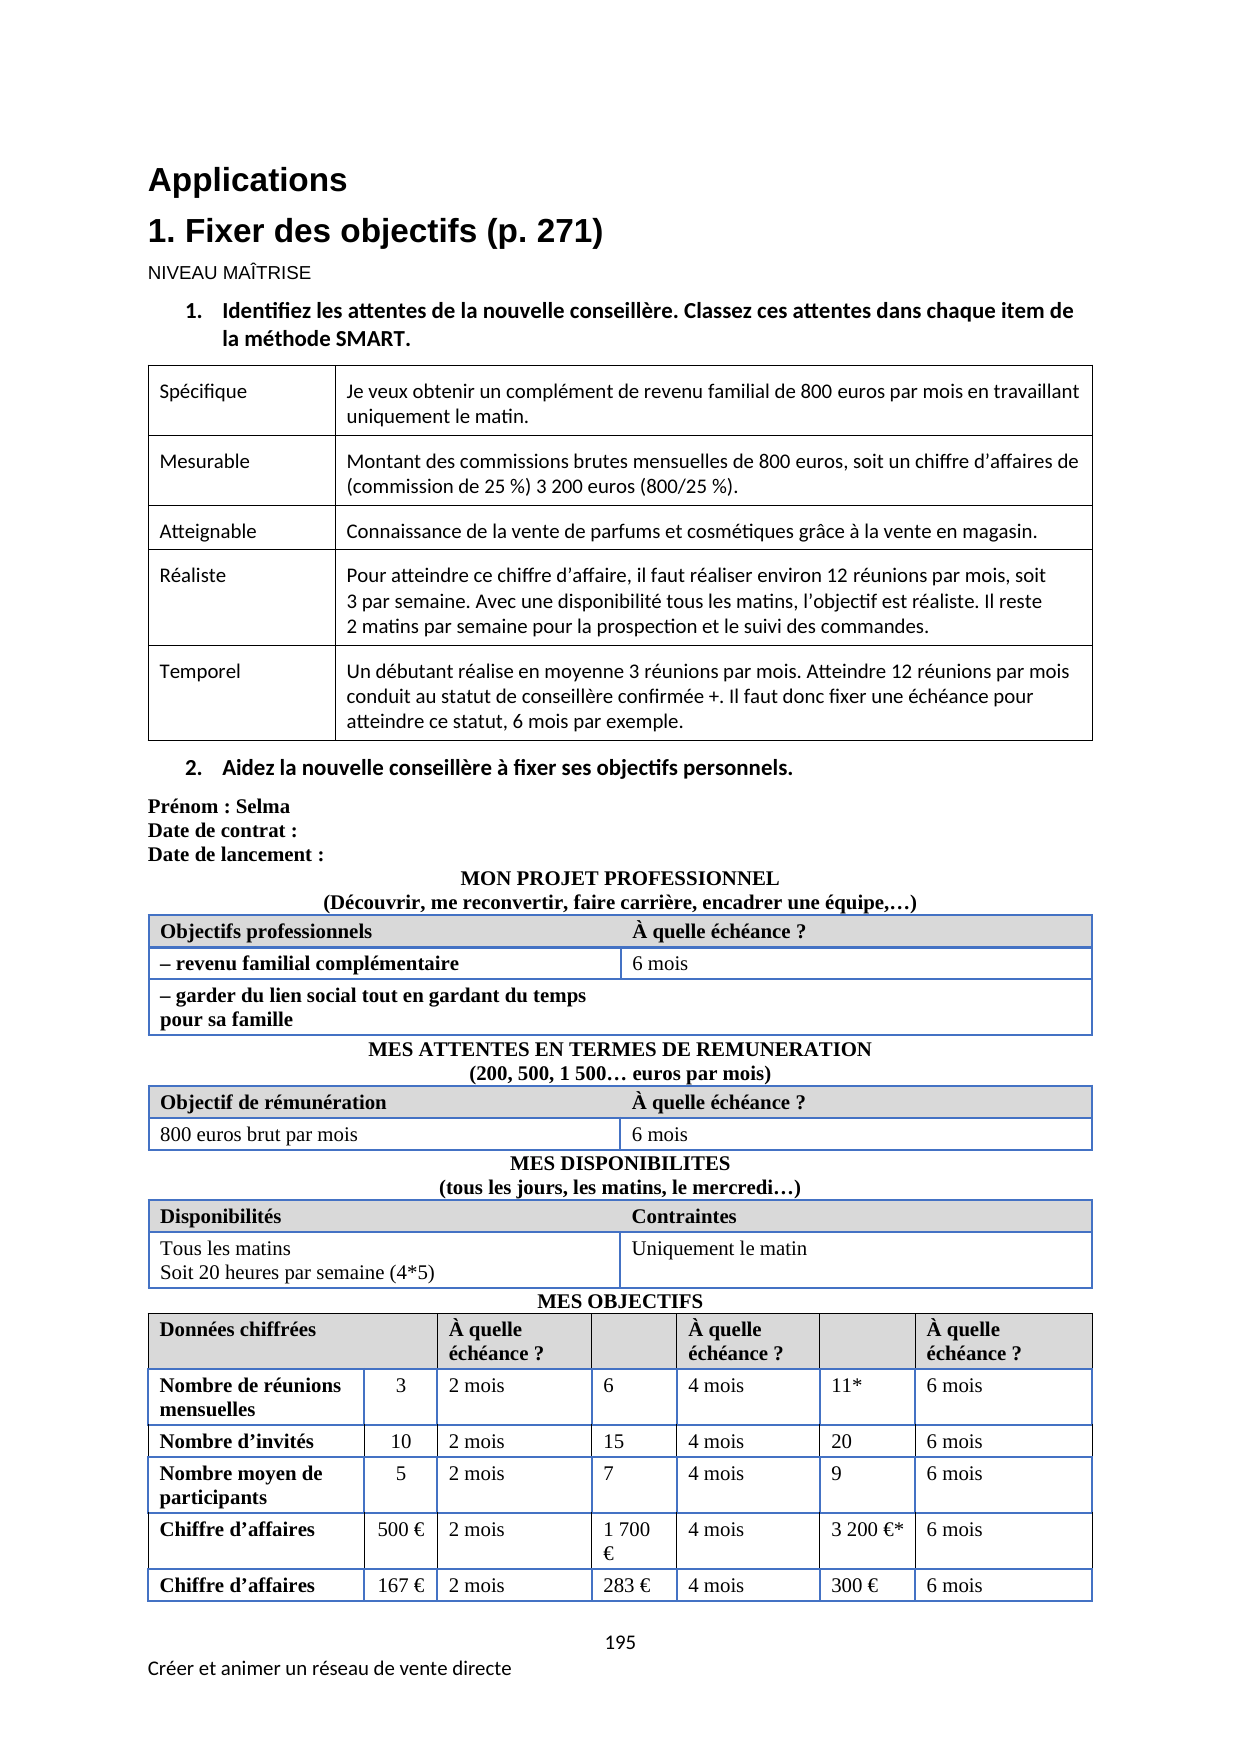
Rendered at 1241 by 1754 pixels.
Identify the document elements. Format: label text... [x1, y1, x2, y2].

table_header [592, 1314, 676, 1368]
table_cell 3 [365, 1370, 436, 1424]
table_cell – garder du lien social tout en gardant du temps pour sa famille [150, 980, 621, 1034]
table_cell 4 mois [677, 1514, 819, 1568]
text NIVEAU MAÎTRISE [148, 262, 1093, 283]
text MES ATTENTES EN TERMES DE REMUNERATION [148, 1036, 1093, 1061]
table_cell 10 [365, 1426, 437, 1456]
table_cell 11* [821, 1370, 914, 1424]
table_cell 7 [593, 1458, 676, 1512]
table_cell Nombre de réunions mensuelles [149, 1370, 363, 1424]
table_cell Chiffre d’affaires [149, 1514, 364, 1568]
table_cell 4 mois [678, 1570, 819, 1600]
table_header À quelle échéance ? [620, 1087, 1091, 1117]
list Identifiez les attentes de la nouvelle conseillère. Classez ces attentes dans chaque item de la méthode SMART. [185, 296, 1093, 352]
table_cell Nombre moyen de participants [149, 1458, 363, 1512]
table_header Objectifs professionnels [150, 916, 621, 946]
table_cell 500 € [365, 1514, 437, 1568]
table_cell Temporel [149, 646, 335, 740]
table_cell 3 200 €* [820, 1514, 915, 1568]
table_cell 6 mois [916, 1426, 1092, 1456]
table_header Contraintes [620, 1201, 1091, 1231]
table_cell 1 700 € [592, 1514, 676, 1568]
table_header À quelle échéance ? [677, 1314, 819, 1368]
table_cell 15 [592, 1426, 676, 1456]
table_cell Connaissance de la vente de parfums et cosmétiques grâce à la vente en magasin. [336, 506, 1092, 549]
text (200, 500, 1 500… euros par mois) [148, 1061, 1093, 1084]
text MON PROJET PROFESSIONNEL [148, 866, 1093, 890]
table_cell 283 € [593, 1570, 676, 1600]
table_header Je veux obtenir un complément de revenu familial de 800 euros par mois en travaillant uniquement le matin. [336, 366, 1092, 434]
table_header À quelle échéance ? [438, 1314, 591, 1368]
table_cell 6 mois [916, 1370, 1091, 1424]
table_cell Tous les matins Soit 20 heures par semaine (4*5) [150, 1233, 619, 1287]
table_header Données chiffrées [149, 1314, 437, 1368]
text Aidez la nouvelle conseillère à fixer ses objectifs personnels. [185, 753, 1093, 782]
table_cell Réaliste [149, 550, 335, 644]
table_cell 5 [365, 1458, 436, 1512]
table_cell 6 mois [916, 1458, 1091, 1512]
table_cell 800 euros brut par mois [150, 1119, 619, 1148]
table_cell 9 [821, 1458, 914, 1512]
table_cell 4 mois [678, 1370, 819, 1424]
table_cell Nombre d’invités [149, 1426, 364, 1456]
table_cell 167 € [365, 1570, 436, 1600]
table_cell 6 mois [916, 1514, 1092, 1568]
table_header [820, 1314, 915, 1368]
table_cell 6 [593, 1370, 676, 1424]
table_cell 6 mois [622, 949, 1091, 978]
table_cell 2 mois [438, 1570, 591, 1600]
table_cell 300 € [821, 1570, 914, 1600]
table_cell Pour atteindre ce chiffre d’affaire, il faut réaliser environ 12 réunions par mois, soit 3 par semaine. Avec une disponibilité tous les matins, l’objectif est réaliste. Il reste 2 matins par semaine pour la prospection et le suivi des commandes. [336, 550, 1092, 644]
text (Découvrir, me reconvertir, faire carrière, encadrer une équipe,…) [148, 890, 1093, 914]
table_cell 2 mois [438, 1458, 591, 1512]
table_cell 4 mois [677, 1426, 819, 1456]
table_cell [621, 980, 1091, 1034]
table_header Objectif de rémunération [150, 1087, 620, 1117]
text Applications [148, 160, 1093, 198]
text (tous les jours, les matins, le mercredi…) [148, 1175, 1093, 1199]
text Date de lancement : [148, 842, 1093, 866]
table_cell 6 mois [916, 1570, 1091, 1600]
table_header Disponibilités [150, 1201, 620, 1231]
table_cell 4 mois [678, 1458, 819, 1512]
table_cell Atteignable [149, 506, 335, 549]
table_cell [149, 1570, 363, 1600]
table_cell Montant des commissions brutes mensuelles de 800 euros, soit un chiffre d’affaires de (commission de 25 %) 3 200 euros (800/25 %). [336, 436, 1092, 504]
table_header Spécifique [149, 366, 335, 434]
table_cell Uniquement le matin [621, 1233, 1091, 1287]
text Prénom : Selma [148, 794, 1093, 818]
table_cell 2 mois [438, 1426, 591, 1456]
table_cell 2 mois [438, 1370, 591, 1424]
text Date de contrat : [148, 818, 1093, 842]
table_header À quelle échéance ? [916, 1314, 1092, 1368]
table_cell Un débutant réalise en moyenne 3 réunions par mois. Atteindre 12 réunions par mois conduit au statut de conseillère confirmée +. Il faut donc fixer une échéance pour atteindre ce statut, 6 mois par exemple. [336, 646, 1092, 740]
table_cell 2 mois [438, 1514, 591, 1568]
table_header À quelle échéance ? [621, 916, 1091, 946]
text MES OBJECTIFS [148, 1289, 1093, 1313]
text MES DISPONIBILITES [148, 1151, 1093, 1175]
text 1. Fixer des objectifs (p. 271) [148, 211, 1093, 249]
table_cell 20 [820, 1426, 915, 1456]
table_cell 6 mois [621, 1119, 1091, 1148]
table_cell Mesurable [149, 436, 335, 504]
table_cell – revenu familial complémentaire [150, 949, 620, 978]
